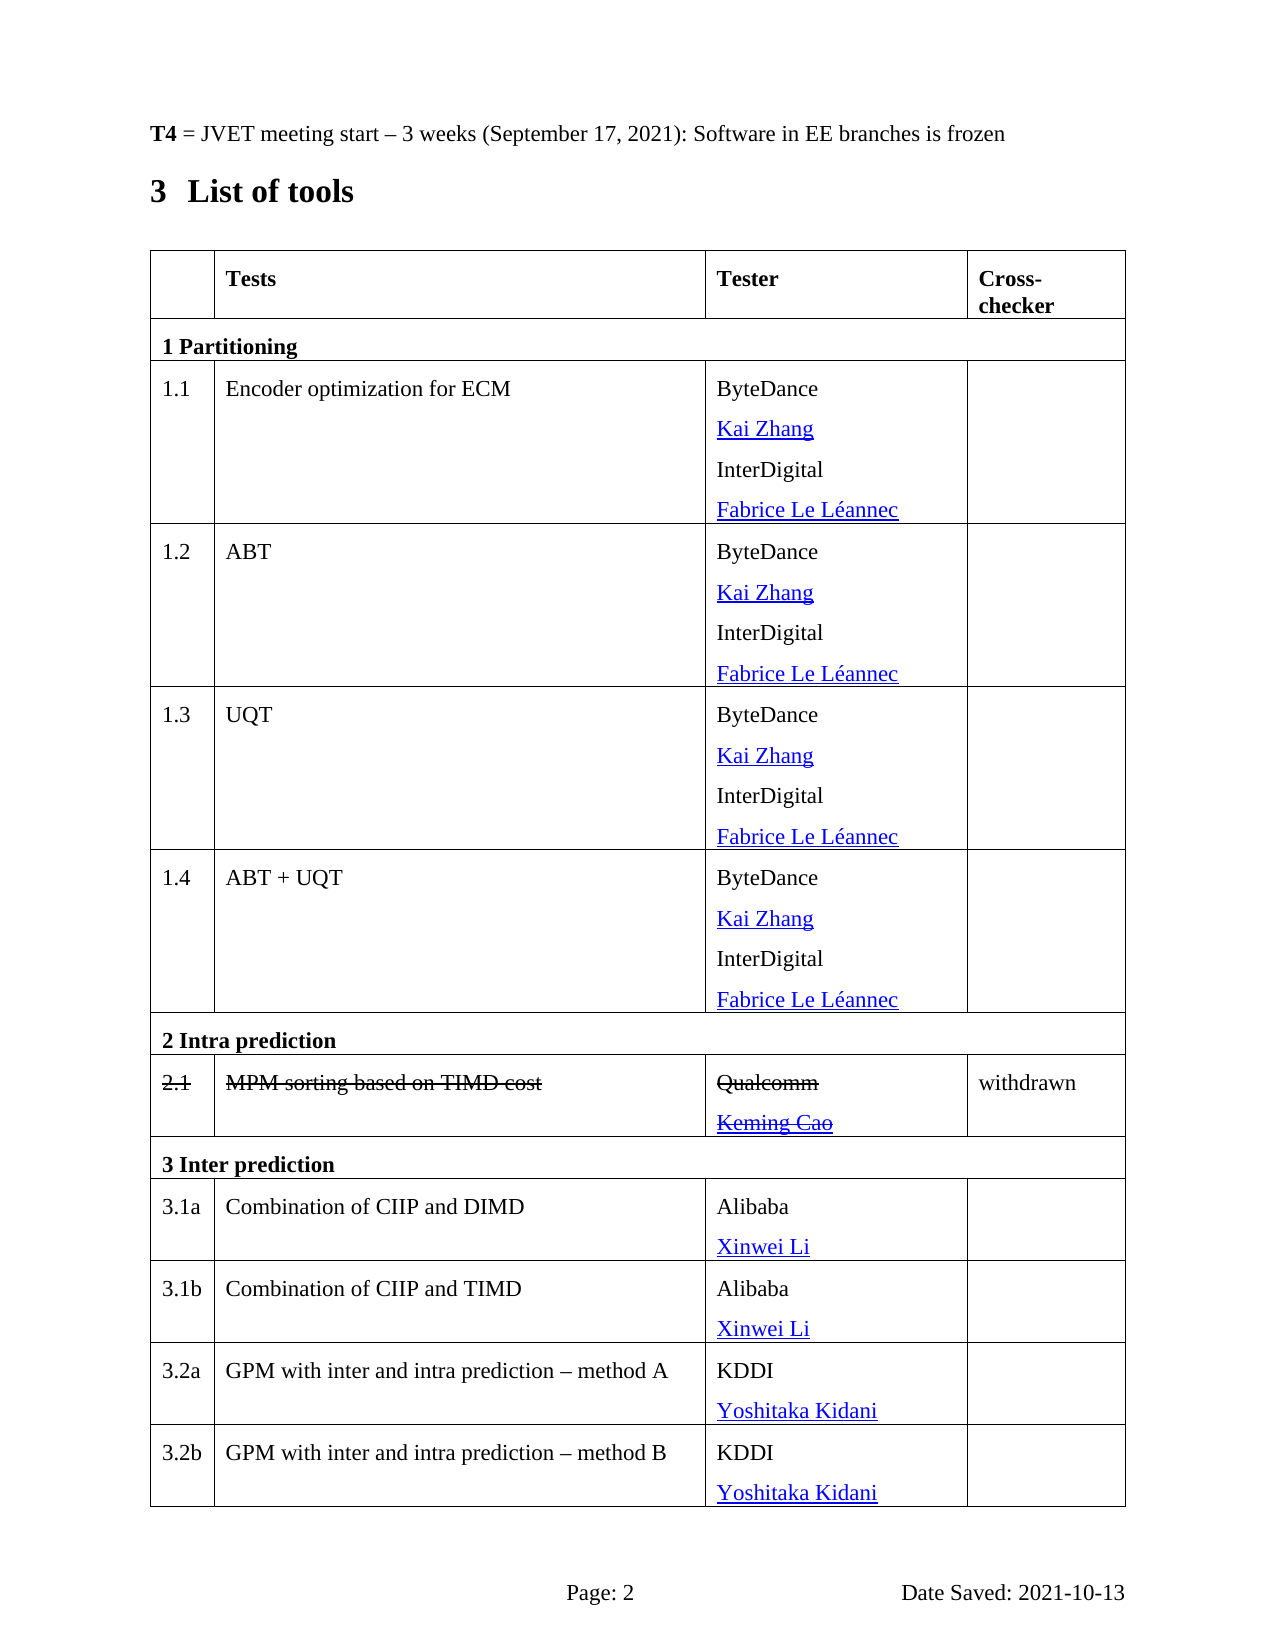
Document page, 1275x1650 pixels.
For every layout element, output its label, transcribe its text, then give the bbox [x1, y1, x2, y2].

table_cell 1.4 [151, 850, 214, 1012]
table_cell 1.1 [151, 361, 214, 523]
table_cell [968, 687, 1125, 849]
table_cell withdrawn [968, 1055, 1125, 1136]
table_cell ABT [215, 524, 705, 686]
table_header Cross-checker [968, 251, 1125, 318]
table_cell KDDI Yoshitaka Kidani [706, 1425, 967, 1506]
table_cell Combination of CIIP and DIMD [215, 1179, 705, 1259]
table_cell 3.1a [151, 1179, 214, 1259]
table_cell 3.2a [151, 1343, 214, 1424]
table_cell [968, 1343, 1125, 1424]
table_cell 3 Inter prediction [151, 1137, 1125, 1177]
table_cell GPM with inter and intra prediction – method B [215, 1425, 705, 1506]
table_cell 2 Intra prediction [151, 1013, 1125, 1054]
table_cell [968, 524, 1125, 686]
table_cell 1 Partitioning [151, 319, 1125, 360]
table_cell 1.2 [151, 524, 214, 686]
table_cell ABT + UQT [215, 850, 705, 1012]
text T4 = JVET meeting start – 3 weeks (September 17, 2021): Software in EE branches is frozen [150, 120, 1125, 146]
table_cell MPM sorting based on TIMD cost [215, 1055, 705, 1136]
table_cell ByteDance Kai Zhang InterDigital Fabrice Le Léannec [706, 524, 967, 686]
table_cell ByteDance Kai Zhang InterDigital Fabrice Le Léannec [706, 361, 967, 523]
table_cell ByteDance Kai Zhang InterDigital Fabrice Le Léannec [706, 850, 967, 1012]
table_cell [968, 361, 1125, 523]
table_cell 1.3 [151, 687, 214, 849]
table_cell Encoder optimization for ECM [215, 361, 705, 523]
table_cell 3.1b [151, 1261, 214, 1342]
table_cell [968, 850, 1125, 1012]
table_cell Qualcomm Keming Cao [706, 1055, 967, 1136]
table_cell ByteDance Kai Zhang InterDigital Fabrice Le Léannec [706, 687, 967, 849]
table_cell 3.2b [151, 1425, 214, 1506]
table_header Tester [706, 251, 967, 318]
table_cell [968, 1261, 1125, 1342]
table_cell [968, 1425, 1125, 1506]
subtitle List of tools [150, 171, 1125, 210]
table_header Tests [215, 251, 705, 318]
table_cell Alibaba Xinwei Li [706, 1261, 967, 1342]
table_cell 2.1 [151, 1055, 214, 1136]
table_header [151, 251, 214, 318]
table_cell UQT [215, 687, 705, 849]
table_cell KDDI Yoshitaka Kidani [706, 1343, 967, 1424]
table_cell Alibaba Xinwei Li [706, 1179, 967, 1259]
table_cell GPM with inter and intra prediction – method A [215, 1343, 705, 1424]
table_cell Combination of CIIP and TIMD [215, 1261, 705, 1342]
table_cell [968, 1179, 1125, 1259]
